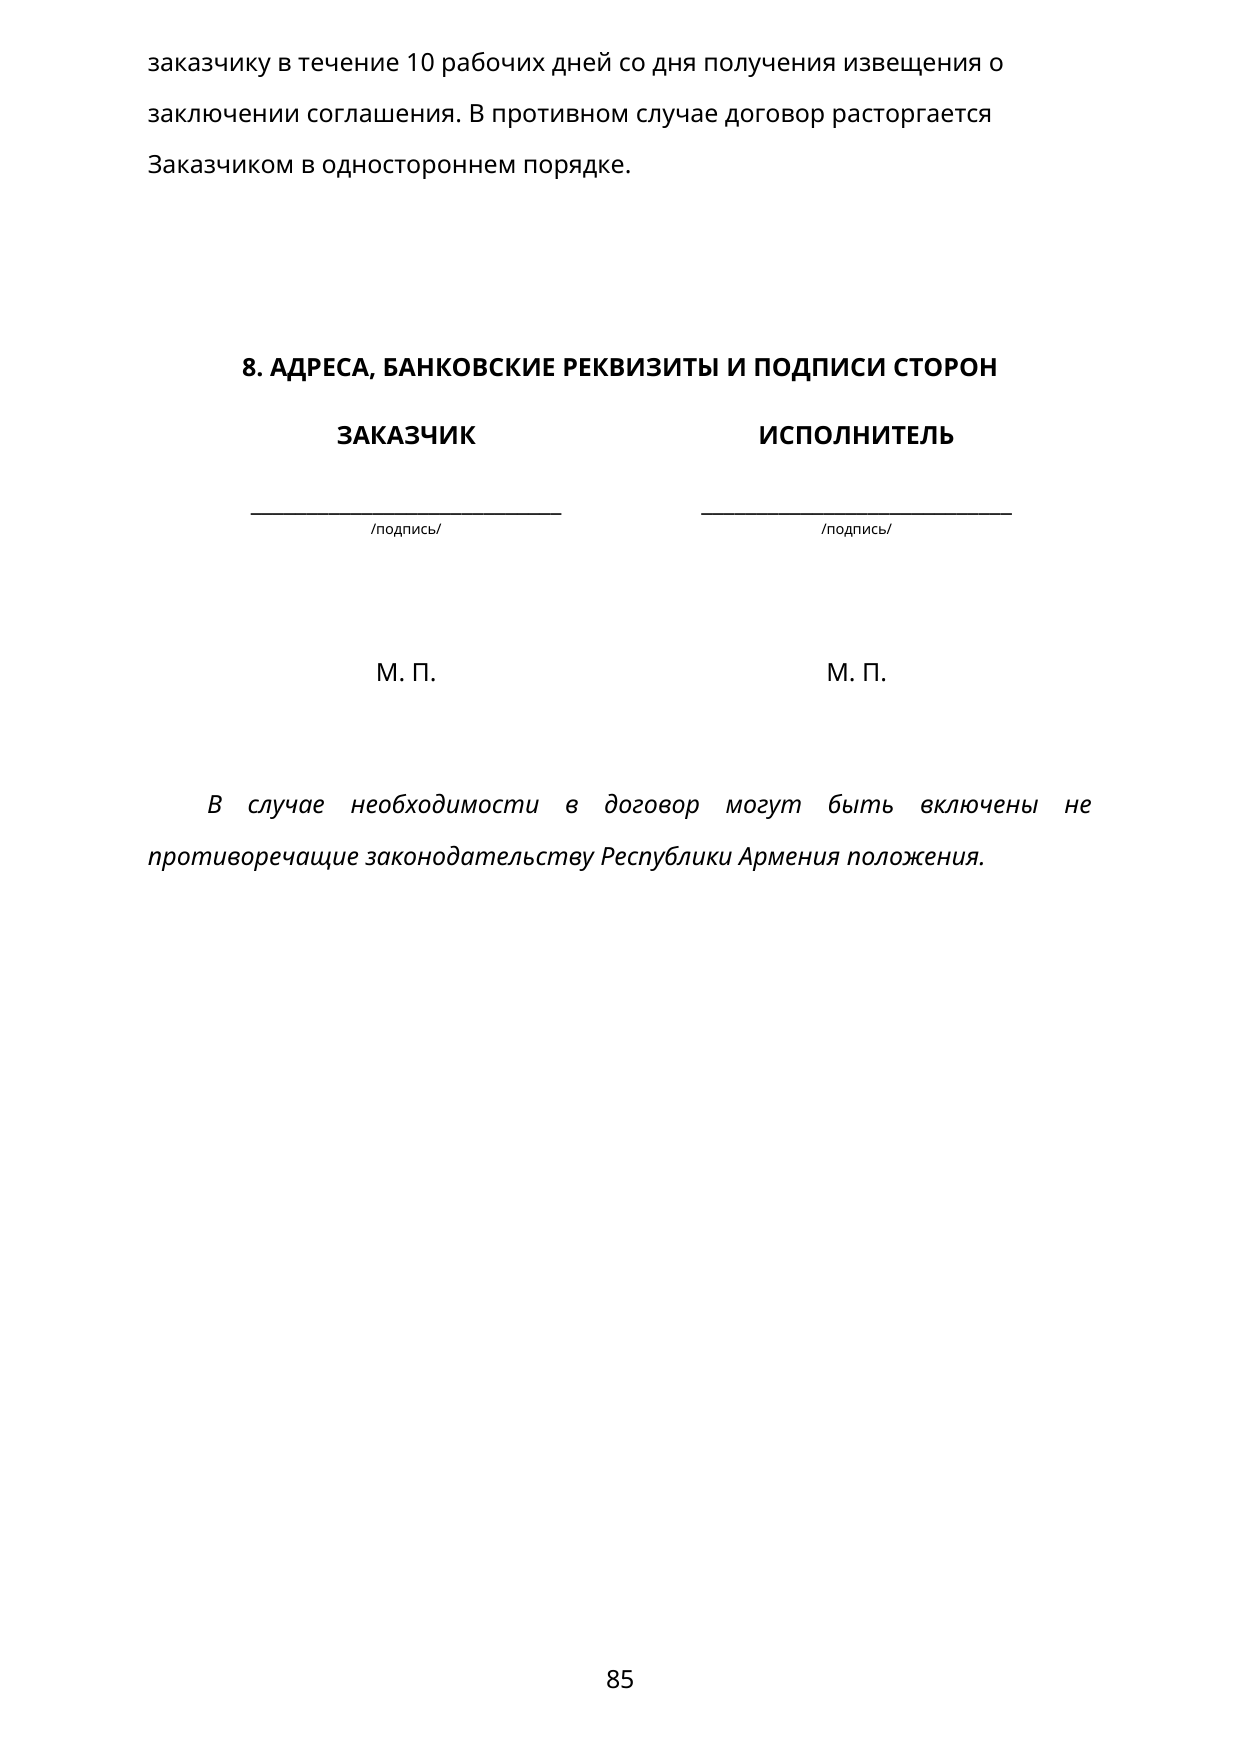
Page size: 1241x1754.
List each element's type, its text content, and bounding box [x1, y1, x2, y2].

text 8. АДРЕСА, БАНКОВСКИЕ РЕКВИЗИТЫ И ПОДПИСИ СТОРОН [148, 349, 1092, 384]
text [148, 44, 1092, 181]
text В случае необходимости в договор могут быть включены не противоречащие законодательству Республики Армения положения. [148, 787, 1092, 872]
table_header ЗАКАЗЧИК ____________________________ /подпись/ М. П. [170, 417, 642, 719]
table_header ИСПОЛНИТЕЛЬ ____________________________ /подпись/ М. П. [642, 417, 1071, 719]
